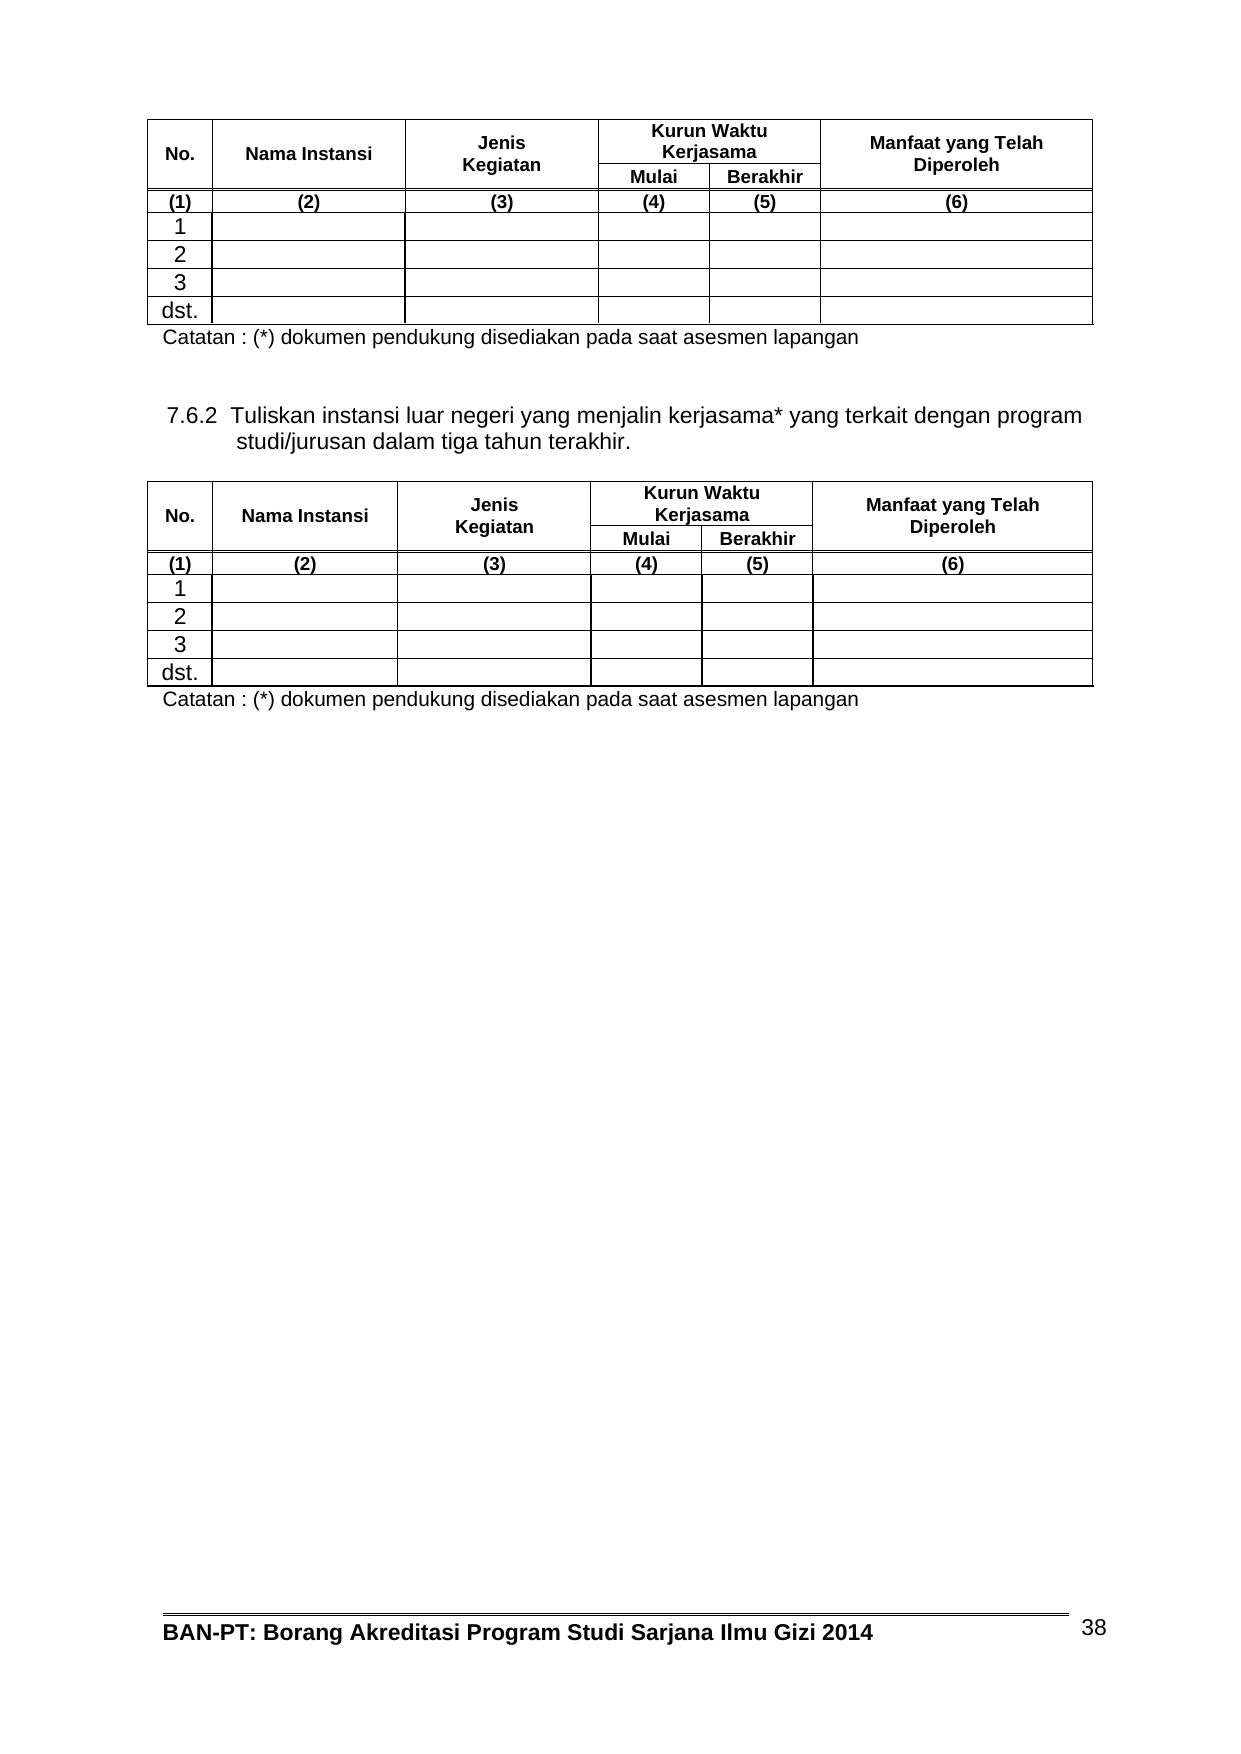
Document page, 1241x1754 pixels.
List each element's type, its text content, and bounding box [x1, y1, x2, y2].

text 7.6.2 Tuliskan instansi luar negeri yang menjalin kerjasama* yang terkait dengan program studi/jurusan dalam tiga tahun terakhir. [166, 402, 1107, 454]
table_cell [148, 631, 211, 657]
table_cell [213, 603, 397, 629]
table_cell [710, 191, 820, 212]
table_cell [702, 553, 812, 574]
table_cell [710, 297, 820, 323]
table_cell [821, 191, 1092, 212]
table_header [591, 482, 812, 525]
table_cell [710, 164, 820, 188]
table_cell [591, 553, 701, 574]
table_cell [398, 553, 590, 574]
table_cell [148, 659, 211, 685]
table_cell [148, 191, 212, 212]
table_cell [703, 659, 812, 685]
text Catatan : (*) dokumen pendukung disediakan pada saat asesmen lapangan [162, 325, 1107, 349]
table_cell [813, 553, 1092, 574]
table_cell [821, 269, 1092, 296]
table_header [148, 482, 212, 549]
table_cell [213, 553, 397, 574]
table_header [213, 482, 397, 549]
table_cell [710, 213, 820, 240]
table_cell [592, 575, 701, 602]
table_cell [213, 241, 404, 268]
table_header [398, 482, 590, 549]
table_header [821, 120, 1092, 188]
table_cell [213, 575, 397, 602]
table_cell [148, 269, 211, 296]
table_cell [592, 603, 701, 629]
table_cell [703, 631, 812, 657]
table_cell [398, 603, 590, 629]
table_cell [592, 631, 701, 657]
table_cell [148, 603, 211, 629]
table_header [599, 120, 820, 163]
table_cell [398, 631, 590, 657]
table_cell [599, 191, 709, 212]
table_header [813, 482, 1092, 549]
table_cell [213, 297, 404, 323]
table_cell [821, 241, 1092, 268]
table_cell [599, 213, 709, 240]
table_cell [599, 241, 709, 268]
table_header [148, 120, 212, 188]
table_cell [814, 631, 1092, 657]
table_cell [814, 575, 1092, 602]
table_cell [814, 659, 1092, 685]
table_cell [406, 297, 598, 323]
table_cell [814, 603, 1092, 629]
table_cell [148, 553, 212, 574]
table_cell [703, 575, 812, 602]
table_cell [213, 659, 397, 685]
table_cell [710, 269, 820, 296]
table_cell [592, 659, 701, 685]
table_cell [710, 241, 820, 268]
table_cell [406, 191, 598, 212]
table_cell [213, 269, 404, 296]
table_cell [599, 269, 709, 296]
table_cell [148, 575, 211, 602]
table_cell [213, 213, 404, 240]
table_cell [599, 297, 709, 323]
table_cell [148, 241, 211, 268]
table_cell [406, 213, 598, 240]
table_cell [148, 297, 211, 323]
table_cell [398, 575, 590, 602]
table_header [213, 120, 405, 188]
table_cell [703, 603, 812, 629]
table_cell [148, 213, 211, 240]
text Catatan : (*) dokumen pendukung disediakan pada saat asesmen lapangan [162, 687, 1107, 711]
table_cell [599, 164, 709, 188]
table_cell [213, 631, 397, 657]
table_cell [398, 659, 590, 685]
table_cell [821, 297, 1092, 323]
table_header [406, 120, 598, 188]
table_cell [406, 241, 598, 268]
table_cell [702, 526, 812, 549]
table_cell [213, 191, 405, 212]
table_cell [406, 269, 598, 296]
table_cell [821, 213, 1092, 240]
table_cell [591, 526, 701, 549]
